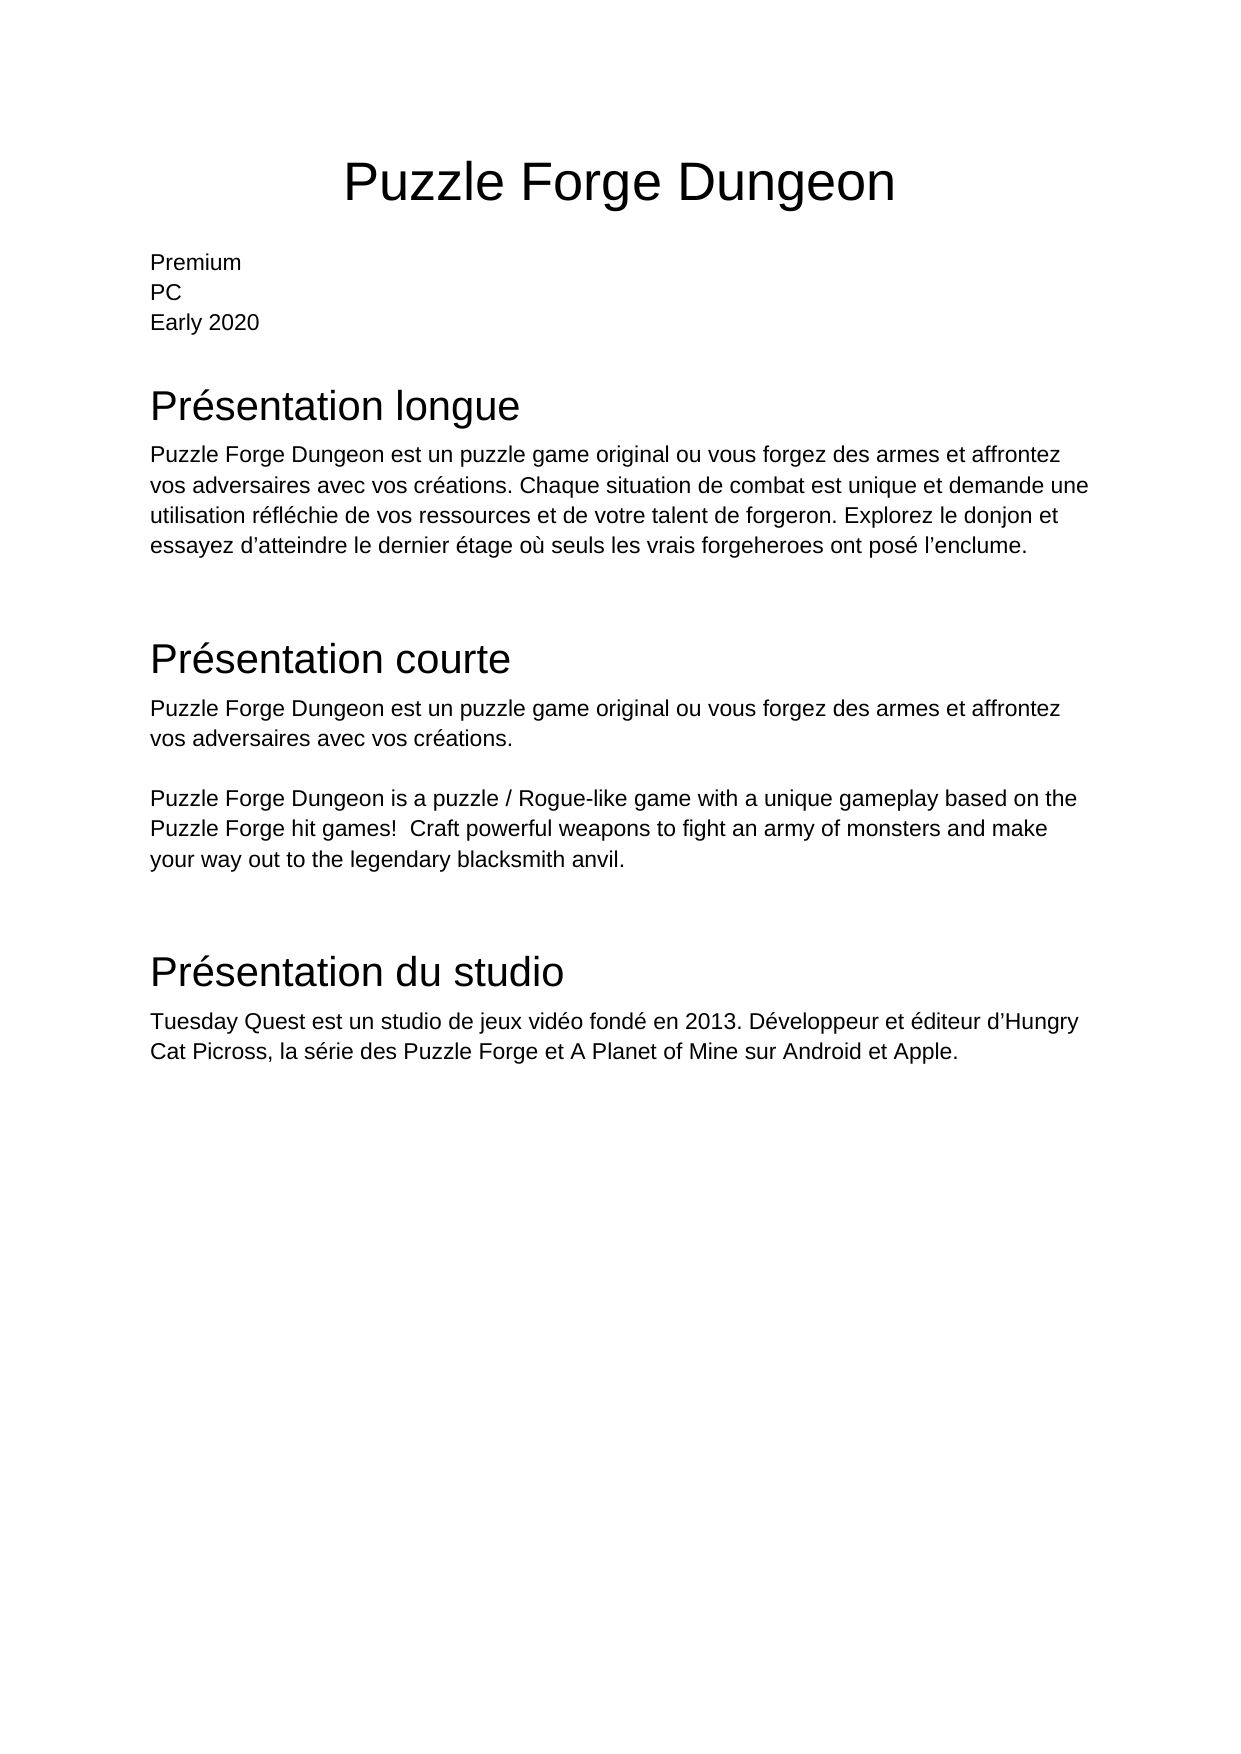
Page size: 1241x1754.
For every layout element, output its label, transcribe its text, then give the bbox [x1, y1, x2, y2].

text Puzzle Forge Dungeon is a puzzle / Rogue-like game with a unique gameplay based on the Puzzle Forge hit games! Craft powerful weapons to fight an army of monsters and make your way out to the legendary blacksmith anvil. [150, 785, 1090, 872]
subtitle Présentation courte [150, 634, 1090, 682]
text Early 2020 [150, 309, 1090, 336]
text Premium [150, 249, 1090, 275]
text PC [150, 279, 1090, 305]
subtitle Présentation du studio [150, 948, 1090, 996]
text Puzzle Forge Dungeon est un puzzle game original ou vous forgez des armes et affrontez vos adversaires avec vos créations. Chaque situation de combat est unique et demande une utilisation réfléchie de vos ressources et de votre talent de forgeron. Explorez le donjon et essayez d’atteindre le dernier étage où seuls les vrais forgeheroes ont posé l’enclume. [150, 441, 1090, 558]
text Puzzle Forge Dungeon est un puzzle game original ou vous forgez des armes et affrontez vos adversaires avec vos créations. [150, 694, 1090, 751]
text Tuesday Quest est un studio de jeux vidéo fondé en 2013. Développeur et éditeur d’Hungry Cat Picross, la série des Puzzle Forge et A Planet of Mine sur Android et Apple. [150, 1008, 1090, 1065]
title Puzzle Forge Dungeon [150, 150, 1090, 212]
subtitle Présentation longue [150, 381, 1090, 429]
